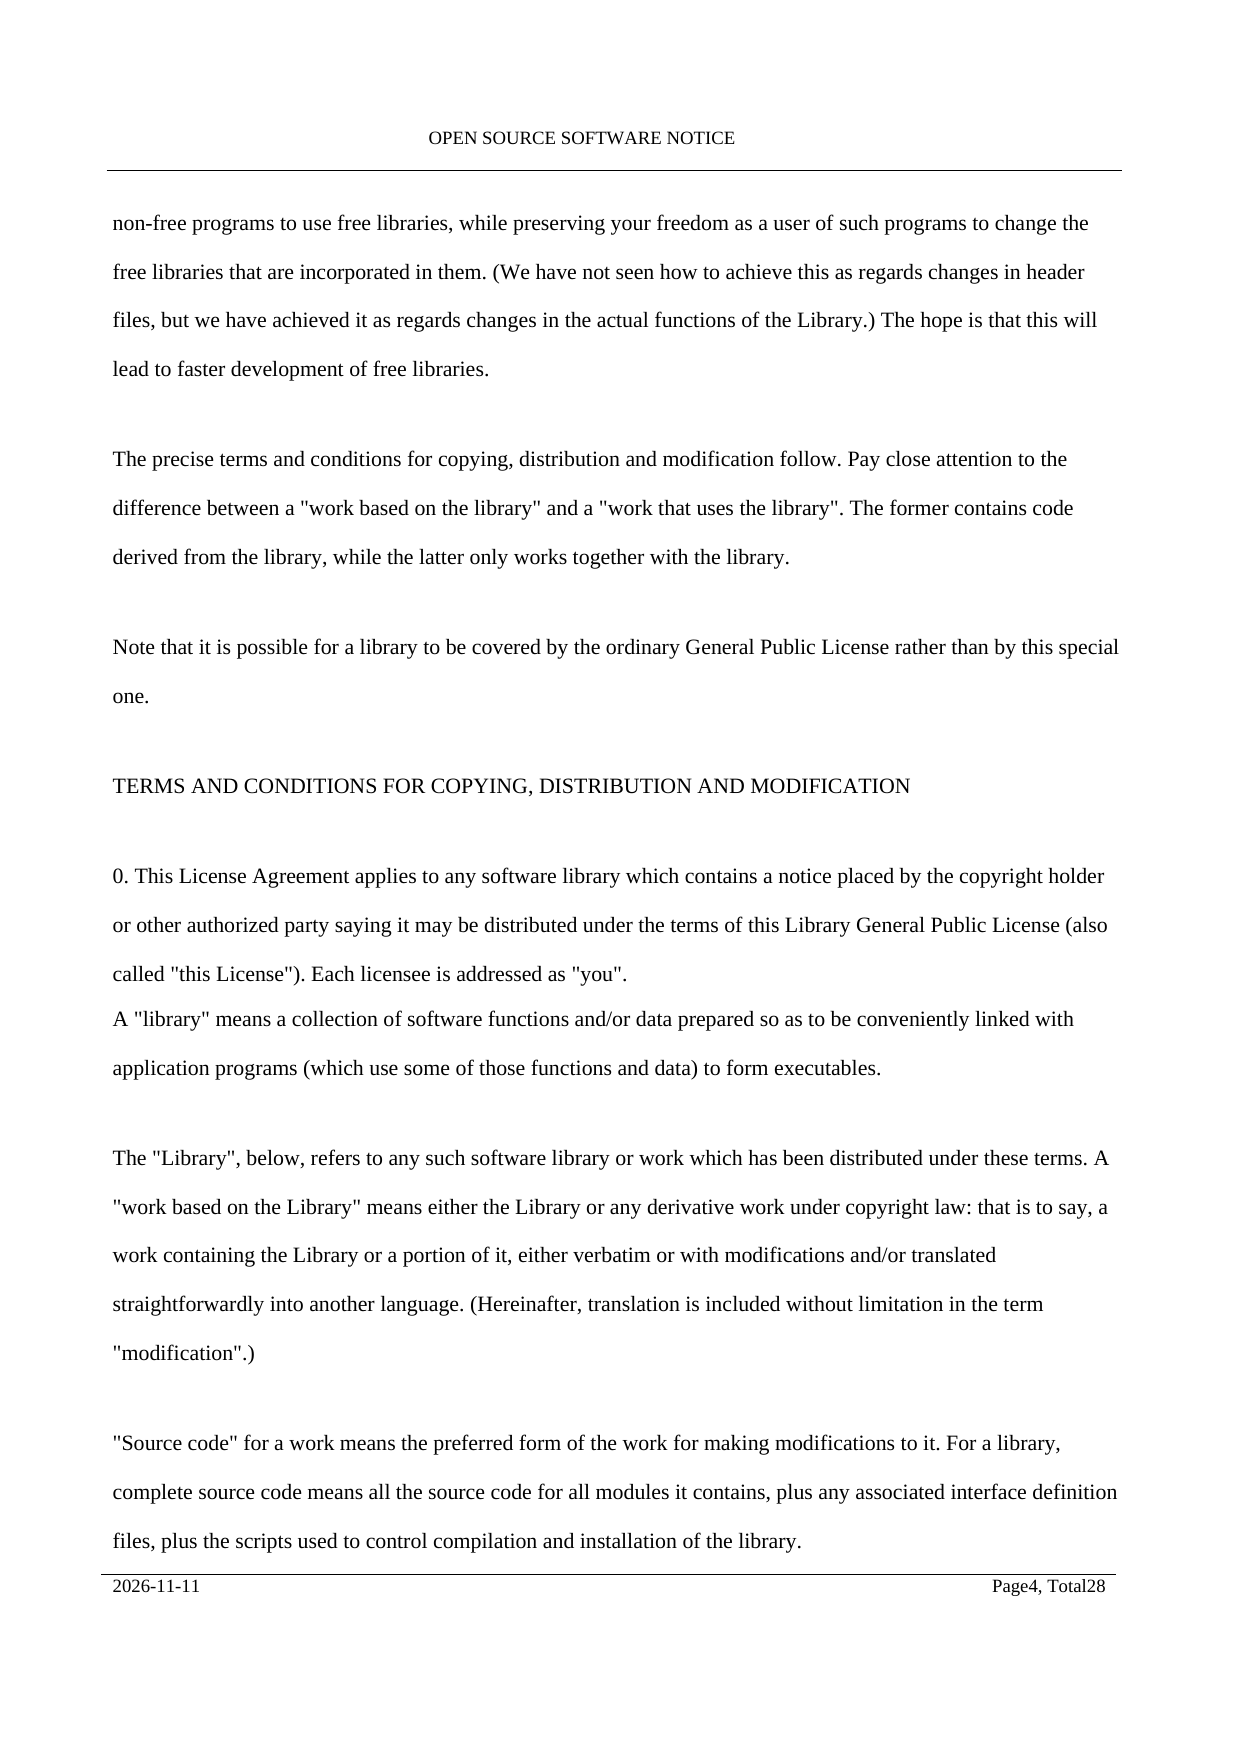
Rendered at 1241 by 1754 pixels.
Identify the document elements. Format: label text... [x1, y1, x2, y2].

text TERMS AND CONDITIONS FOR COPYING, DISTRIBUTION AND MODIFICATION [112, 769, 1128, 802]
text The precise terms and conditions for copying, distribution and modification follow. Pay close attention to the difference between a "work based on the library" and a "work that uses the library". The former contains code derived from the library, while the latter only works together with the library. [112, 443, 1128, 573]
text Note that it is possible for a library to be covered by the ordinary General Public License rather than by this special one. [112, 631, 1128, 712]
text "Source code" for a work means the preferred form of the work for making modifications to it. For a library, complete source code means all the source code for all modules it contains, plus any associated interface definition files, plus the scripts used to control compilation and installation of the library. [112, 1426, 1128, 1556]
text A "library" means a collection of software functions and/or data prepared so as to be conveniently linked with application programs (which use some of those functions and data) to form executables. [112, 1002, 1128, 1083]
text 0. This License Agreement applies to any software library which contains a notice placed by the copyright holder or other authorized party saying it may be distributed under the terms of this Library General Public License (also called "this License"). Each licensee is addressed as "you". [112, 860, 1128, 990]
text The "Library", below, refers to any such software library or work which has been distributed under these terms. A "work based on the Library" means either the Library or any derivative work under copyright law: that is to say, a work containing the Library or a portion of it, either verbatim or with modifications and/or translated straightforwardly into another language. (Hereinafter, translation is included without limitation in the term "modification".) [112, 1141, 1128, 1369]
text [112, 206, 1128, 385]
